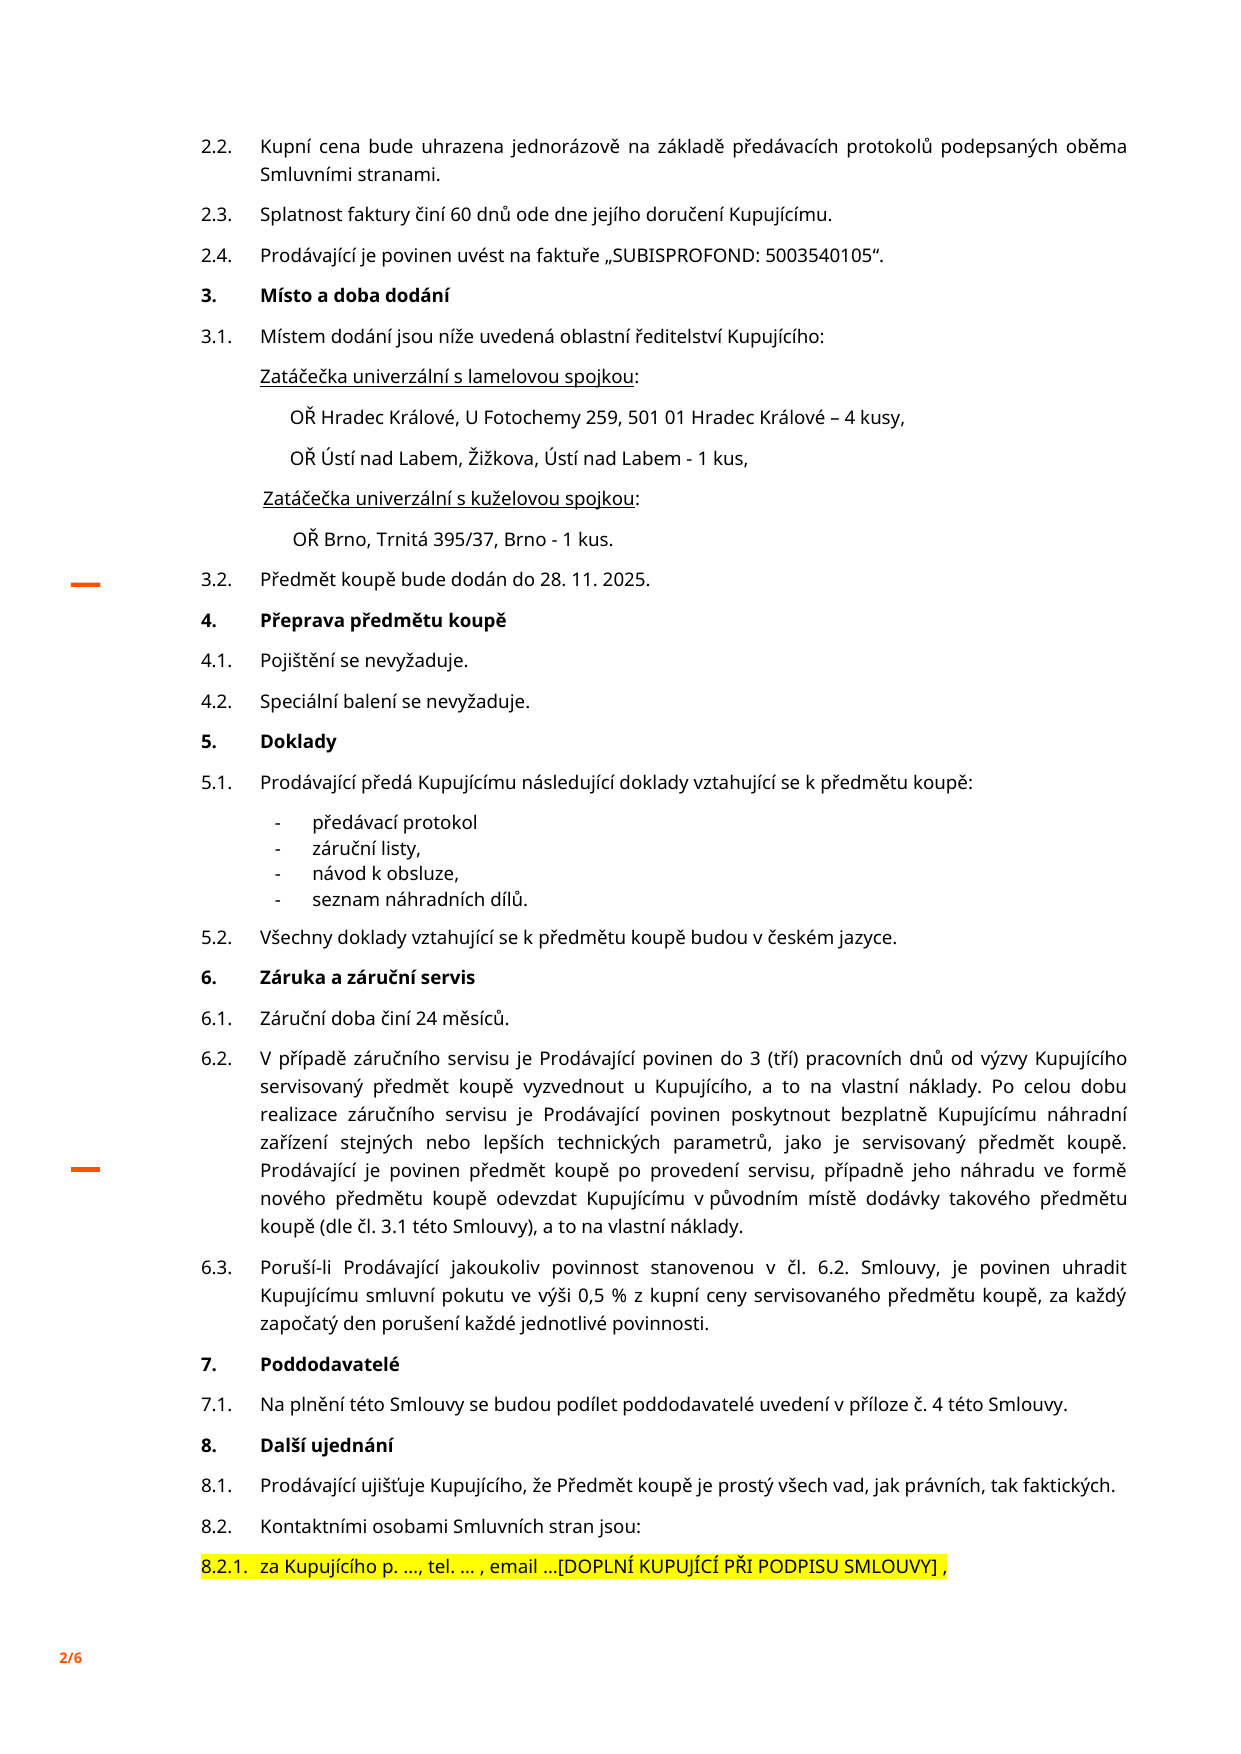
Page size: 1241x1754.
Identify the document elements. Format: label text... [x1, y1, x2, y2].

text Na plnění této Smlouvy se budou podílet poddodavatelé uvedení v příloze č. 4 této Smlouvy. [201, 1391, 1128, 1417]
text Všechny doklady vztahující se k předmětu koupě budou v českém jazyce. [201, 924, 1128, 949]
text V případě záručního servisu je Prodávající povinen do 3 (tří) pracovních dnů od výzvy Kupujícího servisovaný předmět koupě vyzvednout u Kupujícího, a to na vlastní náklady. Po celou dobu realizace záručního servisu je Prodávající povinen poskytnout bezplatně Kupujícímu náhradní zařízení stejných nebo lepších technických parametrů, jako je servisovaný předmět koupě. Prodávající je povinen předmět koupě po provedení servisu, případně jeho náhradu ve formě nového předmětu koupě odevzdat Kupujícímu v původním místě dodávky takového předmětu koupě (dle čl. 3.1 této Smlouvy), a to na vlastní náklady. [201, 1046, 1128, 1239]
text za Kupujícího p. …, tel. … , email …[DOPLNÍ KUPUJÍCÍ PŘI PODPISU SMLOUVY] , [201, 1553, 1128, 1579]
list OŘ Hradec Králové, U Fotochemy 259, 501 01 Hradec Králové – 4 kusy, [289, 404, 1128, 430]
text Poruší-li Prodávající jakoukoliv povinnost stanovenou v čl. 6.2. Smlouvy, je povinen uhradit Kupujícímu smluvní pokutu ve výši 0,5 % z kupní ceny servisovaného předmětu koupě, za každý započatý den porušení každé jednotlivé povinnosti. [201, 1254, 1128, 1336]
list Zatáčečka univerzální s lamelovou spojkou: [260, 364, 1128, 389]
text OŘ Brno, Trnitá 395/37, Brno - 1 kus. [289, 526, 1128, 551]
subtitle Místo a doba dodání [201, 283, 1128, 308]
text Kupní cena bude uhrazena jednorázově na základě předávacích protokolů podepsaných oběma Smluvními stranami. [201, 133, 1128, 187]
list návod k obsluze, [274, 861, 1128, 886]
text Místem dodání jsou níže uvedená oblastní ředitelství Kupujícího: [201, 323, 1128, 349]
text Speciální balení se nevyžaduje. [201, 688, 1128, 713]
subtitle Poddodavatelé [201, 1351, 1128, 1376]
list záruční listy, [274, 835, 1128, 861]
text Prodávající ujišťuje Kupujícího, že Předmět koupě je prostý všech vad, jak právních, tak faktických. [201, 1472, 1128, 1498]
text Splatnost faktury činí 60 dnů ode dne jejího doručení Kupujícímu. [201, 202, 1128, 227]
subtitle Další ujednání [201, 1432, 1128, 1457]
text Kontaktními osobami Smluvních stran jsou: [201, 1513, 1128, 1538]
text Zatáčečka univerzální s kuželovou spojkou: [260, 485, 1128, 511]
text Pojištění se nevyžaduje. [201, 647, 1128, 673]
subtitle Záruka a záruční servis [201, 964, 1128, 990]
list předávací protokol [274, 809, 1128, 835]
text OŘ Ústí nad Labem, Žižkova, Ústí nad Labem - 1 kus, [289, 445, 1128, 470]
text Předmět koupě bude dodán do 28. 11. 2025. [201, 566, 1128, 592]
text Záruční doba činí 24 měsíců. [201, 1005, 1128, 1031]
text Prodávající předá Kupujícímu následující doklady vztahující se k předmětu koupě: [201, 769, 1128, 794]
subtitle Přeprava předmětu koupě [201, 607, 1128, 632]
list seznam náhradních dílů. [274, 886, 1128, 912]
text Prodávající je povinen uvést na faktuře „SUBISPROFOND: 5003540105“. [201, 242, 1128, 268]
subtitle Doklady [201, 728, 1128, 754]
